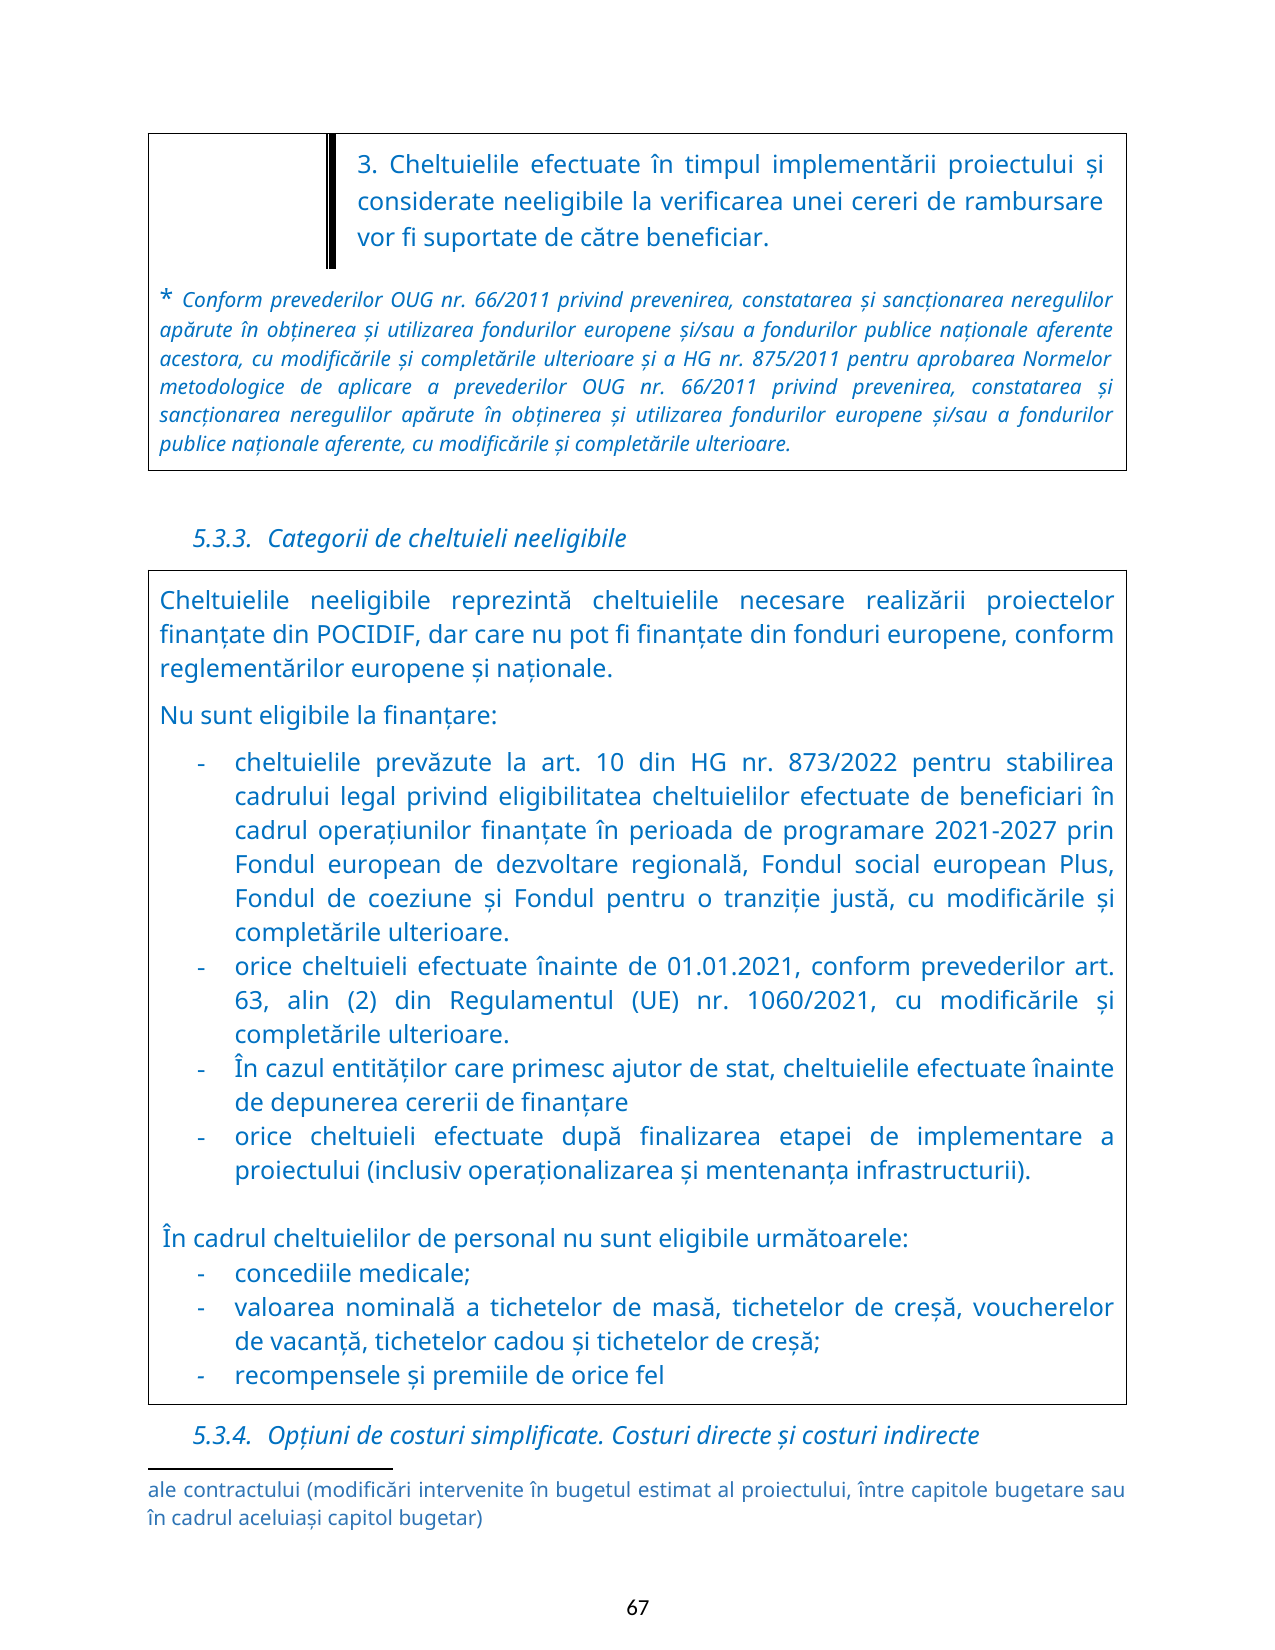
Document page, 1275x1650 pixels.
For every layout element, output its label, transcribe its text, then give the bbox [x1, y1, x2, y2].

list Opțiuni de costuri simplificate. Costuri directe și costuri indirecte [192, 1417, 1127, 1452]
table_header Cheltuielile neeligibile reprezintă cheltuielile necesare realizării proiectelor finanțate din POCIDIF, dar care nu pot fi finanțate din fonduri europene, conform reglementărilor europene şi naționale. Nu sunt eligibile la finanțare: cheltuielile prevăzute la art. 10 din HG nr. 873/2022 pentru stabilirea cadrului legal privind eligibilitatea cheltuielilor efectuate de beneficiari în cadrul operațiunilor finanțate în perioada de programare 2021-2027 prin Fondul european de dezvoltare regională, Fondul social european Plus, Fondul de coeziune și Fondul pentru o tranziție justă, cu modificările și completările ulterioare. orice cheltuieli efectuate înainte de 01.01.2021, conform prevederilor art. 63, alin (2) din Regulamentul (UE) nr. 1060/2021, cu modificările și completările ulterioare. În cazul entităților care primesc ajutor de stat, cheltuielile efectuate înainte de depunerea cererii de finanțare orice cheltuieli efectuate după finalizarea etapei de implementare a proiectului (inclusiv operaționalizarea și mentenanța infrastructurii). În cadrul cheltuielilor de personal nu sunt eligibile următoarele: concediile medicale; valoarea nominală a tichetelor de masă, tichetelor de creșă, voucherelor de vacanță, tichetelor cadou şi tichetelor de creşă; recompensele și premiile de orice fel [149, 571, 1126, 1404]
list Categorii de cheltuieli neeligibile [192, 520, 1127, 554]
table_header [149, 134, 1126, 470]
